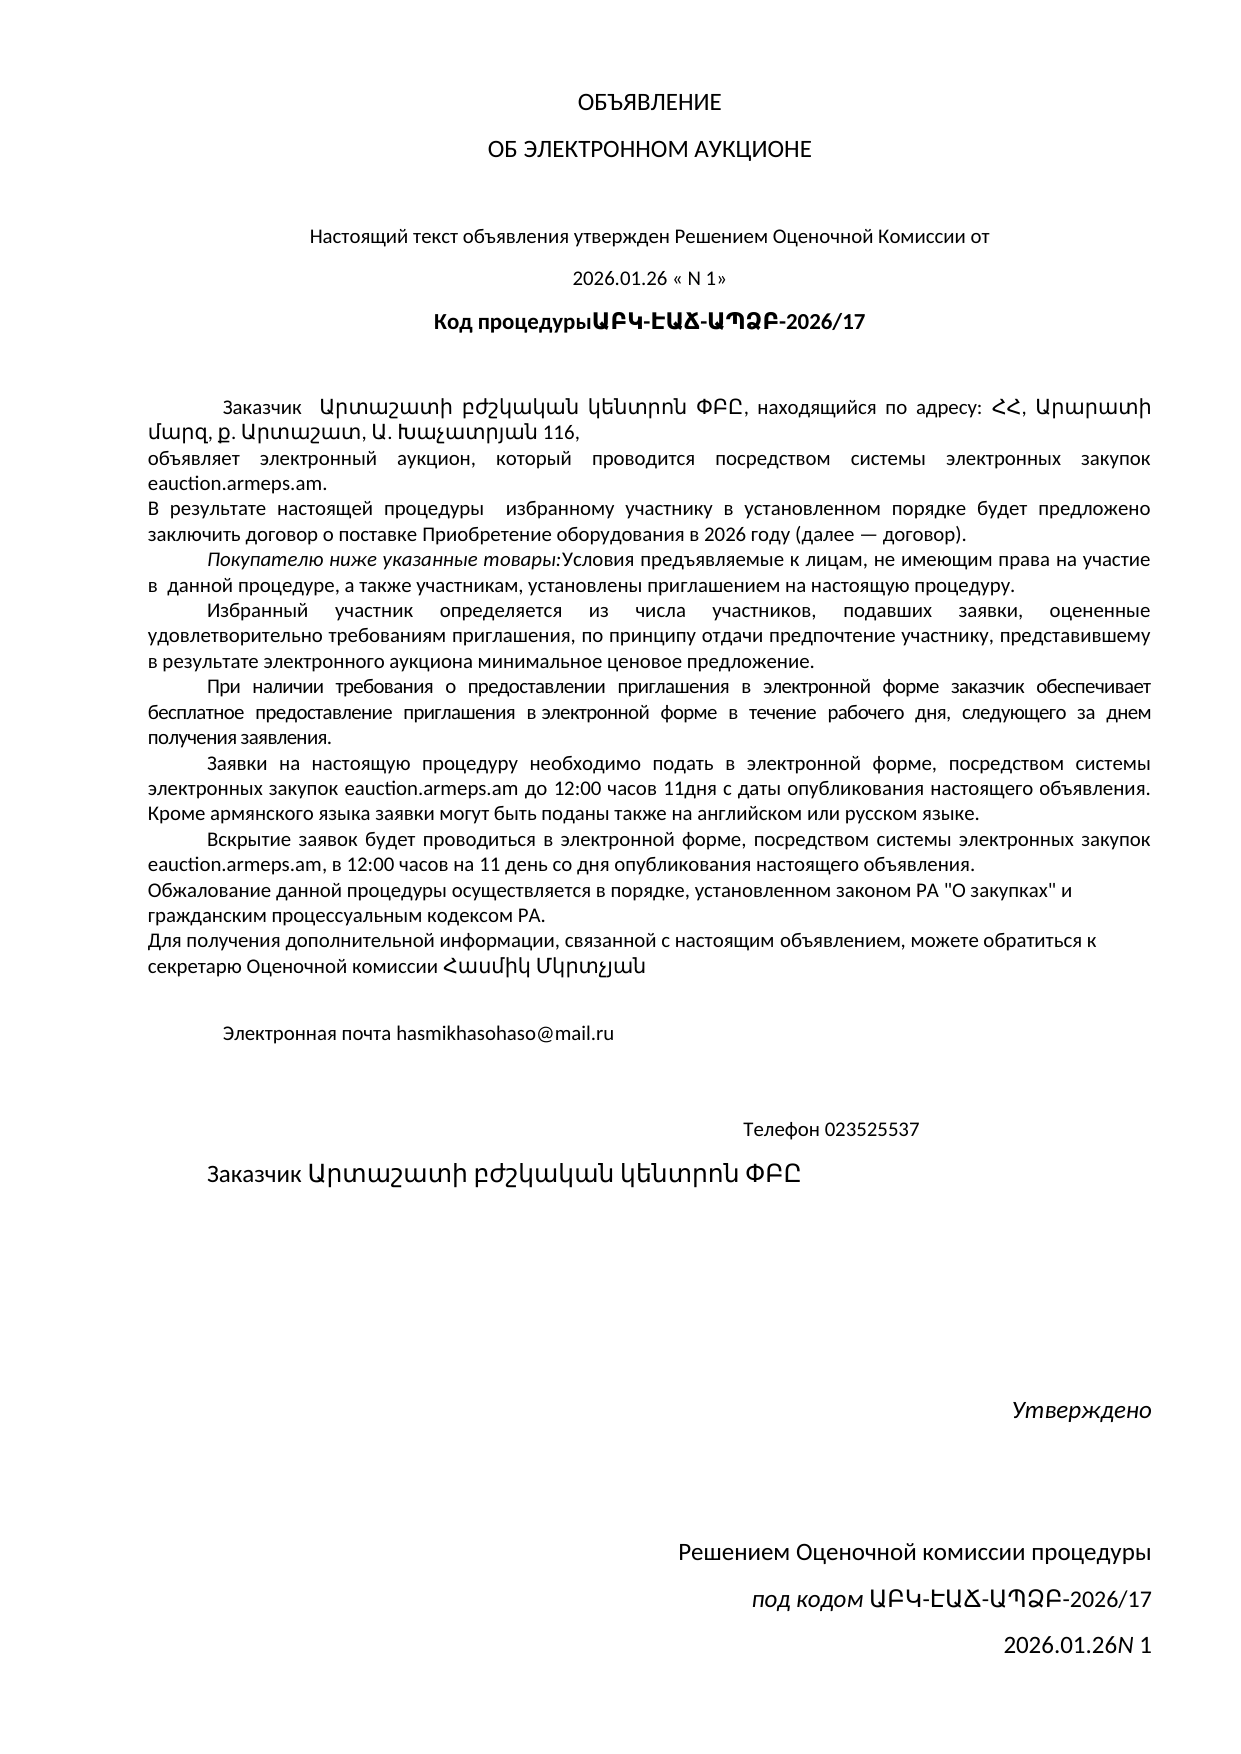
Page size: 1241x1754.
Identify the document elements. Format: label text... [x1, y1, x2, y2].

text При наличии требования о предоставлении приглашения в электронной форме заказчик обеспечивает бесплатное предоставление приглашения в электронной форме в течение рабочего дня, следующего за днем получения заявления. [148, 673, 1152, 750]
text Вскрытие заявок будет проводиться в электронной форме, посредством системы электронных закупок eauction.armeps.am, в 12:00 часов на 11 день со дня опубликования настоящего объявления. [148, 826, 1152, 877]
text Заявки на настоящую процедуру необходимо подать в электронной форме, посредством системы электронных закупок eauction.armeps.am до 12:00 часов 11дня с даты опубликования настоящего объявления. Кроме армянского языка заявки могут быть поданы также на английском или русском языке. [148, 750, 1152, 826]
text Код процедурыԱԲԿ-ԷԱՃ-ԱՊՁԲ-2026/17 [148, 307, 1152, 335]
text Избранный участник определяется из числа участников, подавших заявки, оцененные удовлетворительно требованиям приглашения, по принципу отдачи предпочтение участнику, представившему в результате электронного аукциона минимальное ценовое предложение. [148, 597, 1152, 673]
text под кодом ԱԲԿ-ԷԱՃ-ԱՊՁԲ-2026/17 2026.01.26 N 1 [148, 1583, 1152, 1659]
text Заказчик Արտաշատի բժշկական կենտրոն ՓԲԸ, находящийся по адресу: ՀՀ, Արարատի մարզ, ք. Արտաշատ, Ա. Խաչատրյան 116, [148, 394, 1152, 445]
text объявляет электронный аукцион, который проводится посредством системы электронных закупок eauction.armeps.am. [148, 445, 1152, 496]
text ОБ ЭЛЕКТРОННОМ АУКЦИОНЕ [148, 134, 1152, 164]
text Электронная почта hasmikhasohaso@mail.ru [148, 1021, 1152, 1046]
text Покупателю ниже указанные товары:Условия предъявляемые к лицам, не имеющим права на участие в данной процедуре, а также участникам, установлены приглашением на настоящую процедуру. [148, 546, 1152, 597]
text В результате настоящей процедуры избранному участнику в установленном порядке будет предложено заключить договор о поставке Приобретение оборудования в 2026 году (далее — договор). [148, 496, 1152, 546]
text Утверждено [148, 1394, 1152, 1425]
text Настоящий текст объявления утвержден Решением Оценочной Комиссии от [148, 223, 1152, 248]
text Решением Оценочной комиссии процедуры [148, 1536, 1152, 1567]
text ОБЪЯВЛЕНИЕ [148, 86, 1152, 117]
text Для получения дополнительной информации, связанной с настоящим объявлением, можете обратиться к секретарю Оценочной комиссии Հասմիկ Մկրտչյան [148, 928, 1152, 978]
text Обжалование данной процедуры осуществляется в порядке, установленном законом РА "О закупках" и гражданским процессуальным кодексом РА. [148, 877, 1152, 928]
text 2026.01.26 « N 1» [148, 265, 1152, 290]
text Заказчик Արտաշատի բժշկական կենտրոն ՓԲԸ [148, 1158, 1152, 1189]
text Телефон 023525537 [325, 1063, 1152, 1142]
